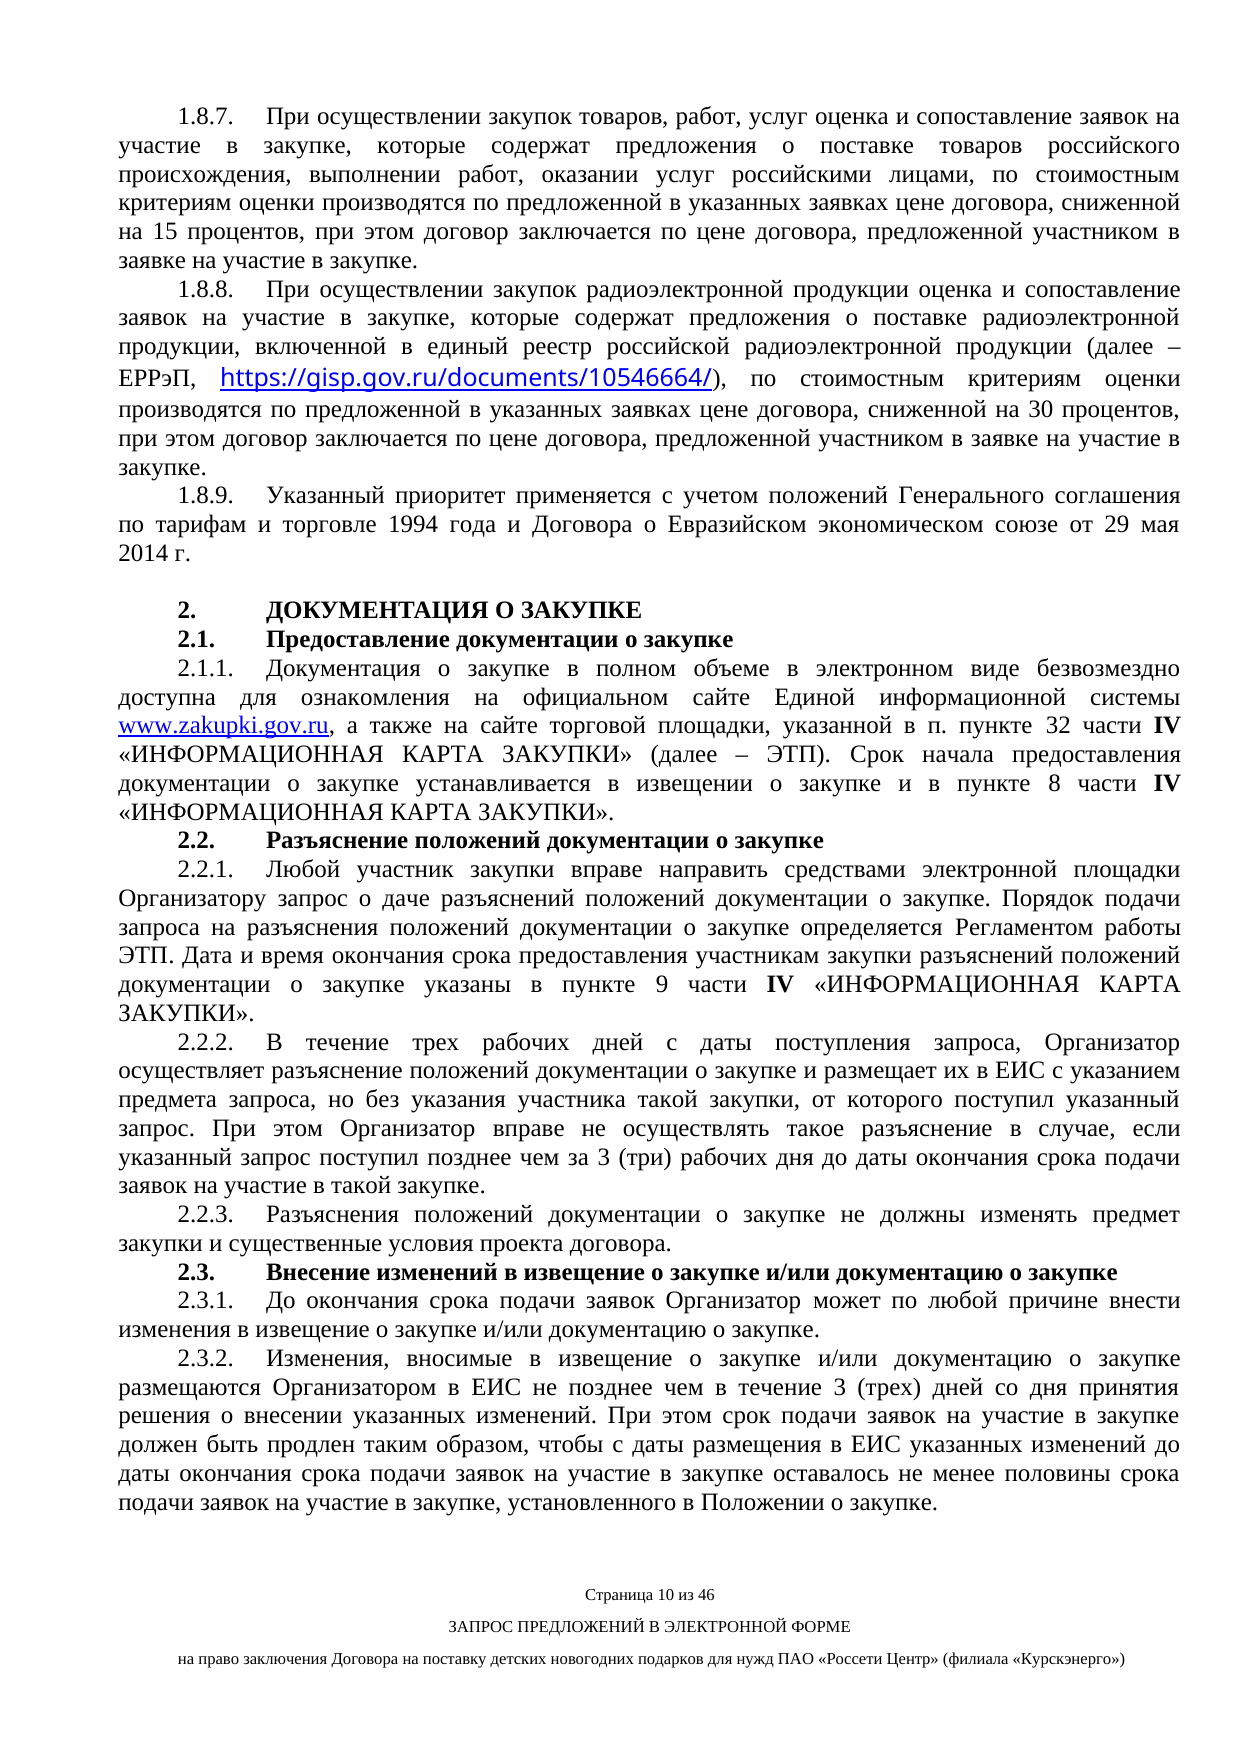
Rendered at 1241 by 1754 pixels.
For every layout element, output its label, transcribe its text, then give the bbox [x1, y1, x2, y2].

subtitle Изменения, вносимые в извещение о закупке и/или документацию о закупке размещаются Организатором в ЕИС не позднее чем в течение 3 (трех) дней со дня принятия решения о внесении указанных изменений. При этом срок подачи заявок на участие в закупке должен быть продлен таким образом, чтобы с даты размещения в ЕИС указанных изменений до даты окончания срока подачи заявок на участие в закупке оставалось не менее половины срока подачи заявок на участие в закупке, установленного в Положении о закупке. [118, 1343, 1181, 1515]
subtitle В течение трех рабочих дней с даты поступления запроса, Организатор осуществляет разъяснение положений документации о закупке и размещает их в ЕИС с указанием предмета запроса, но без указания участника такой закупки, от которого поступил указанный запрос. При этом Организатор вправе не осуществлять такое разъяснение в случае, если указанный запрос поступил позднее чем за 3 (три) рабочих дня до даты окончания срока подачи заявок на участие в такой закупке. [118, 1027, 1181, 1199]
subtitle При осуществлении закупок радиоэлектронной продукции оценка и сопоставление заявок на участие в закупке, которые содержат предложения о поставке радиоэлектронной продукции, включенной в единый реестр российской радиоэлектронной продукции (далее – ЕРРэП, https://gisp.gov.ru/documents/10546664/), по стоимостным критериям оценки производятся по предложенной в указанных заявках цене договора, сниженной на 30 процентов, при этом договор заключается по цене договора, предложенной участником в заявке на участие в закупке. [118, 274, 1181, 480]
subtitle Любой участник закупки вправе направить средствами электронной площадки Организатору запрос о даче разъяснений положений документации о закупке. Порядок подачи запроса на разъяснения положений документации о закупке определяется Регламентом работы ЭТП. Дата и время окончания срока предоставления участникам закупки разъяснений положений документации о закупке указаны в пункте 9 части IV «ИНФОРМАЦИОННАЯ КАРТА ЗАКУПКИ». [118, 854, 1181, 1027]
subtitle Разъяснения положений документации о закупке не должны изменять предмет закупки и существенные условия проекта договора. [118, 1199, 1181, 1257]
subtitle Указанный приоритет применяется с учетом положений Генерального соглашения по тарифам и торговле 1994 года и Договора о Евразийском экономическом союзе от 29 мая 2014 г. [118, 480, 1181, 567]
subtitle Разъяснение положений документации о закупке [118, 825, 1181, 854]
subtitle При осуществлении закупок товаров, работ, услуг оценка и сопоставление заявок на участие в закупке, которые содержат предложения о поставке товаров российского происхождения, выполнении работ, оказании услуг российскими лицами, по стоимостным критериям оценки производятся по предложенной в указанных заявках цене договора, сниженной на 15 процентов, при этом договор заключается по цене договора, предложенной участником в заявке на участие в закупке. [118, 101, 1181, 274]
subtitle Внесение изменений в извещение о закупке и/или документацию о закупке [118, 1257, 1181, 1285]
subtitle До окончания срока подачи заявок Организатор может по любой причине внести изменения в извещение о закупке и/или документацию о закупке. [118, 1285, 1181, 1343]
subtitle Предоставление документации о закупке [118, 624, 1181, 653]
subtitle ДОКУМЕНТАЦИЯ О ЗАКУПКЕ [118, 595, 1181, 624]
subtitle Документация о закупке в полном объеме в электронном виде безвозмездно доступна для ознакомления на официальном сайте Единой информационной системы www.zakupki.gov.ru, а также на сайте торговой площадки, указанной в п. пункте 32 части IV «ИНФОРМАЦИОННАЯ КАРТА ЗАКУПКИ» (далее – ЭТП). Срок начала предоставления документации о закупке устанавливается в извещении о закупке и в пункте 8 части IV «ИНФОРМАЦИОННАЯ КАРТА ЗАКУПКИ». [118, 653, 1181, 825]
